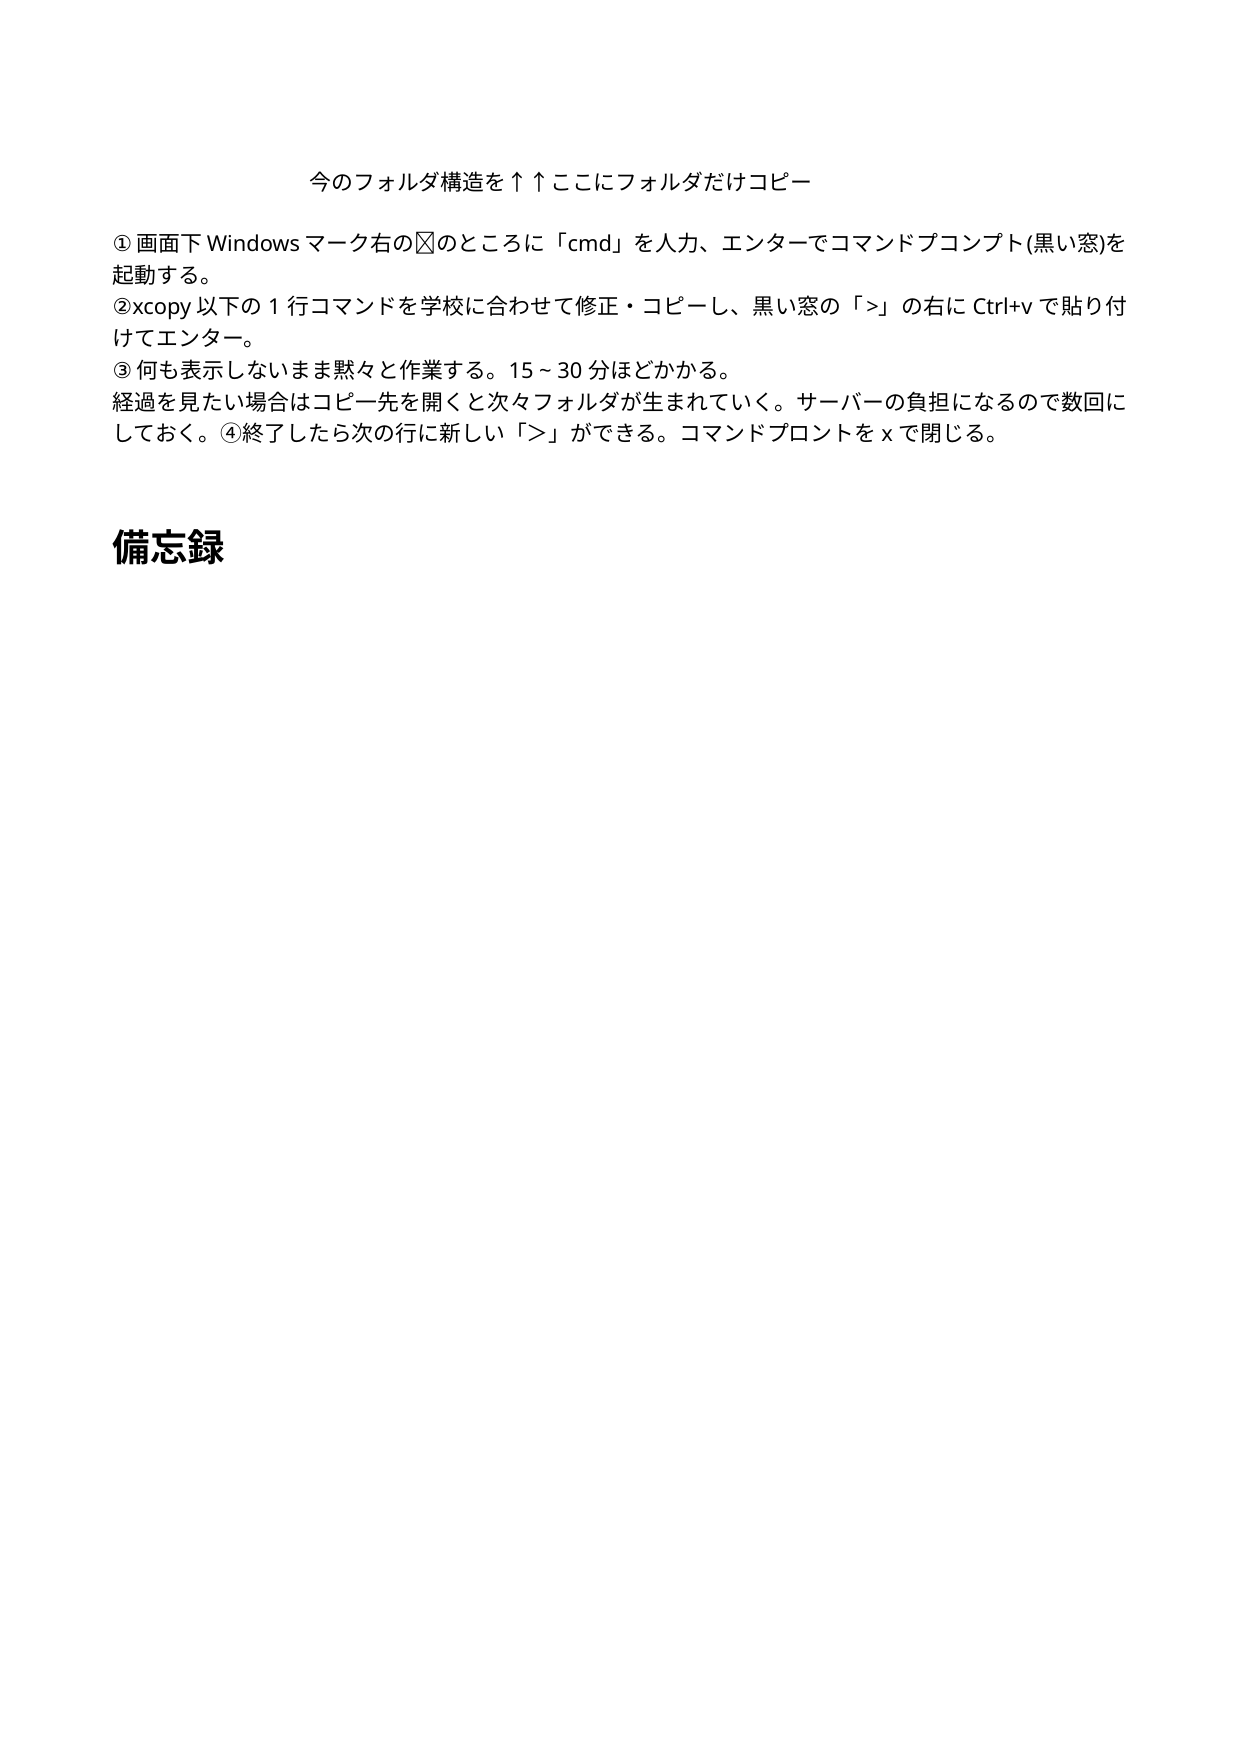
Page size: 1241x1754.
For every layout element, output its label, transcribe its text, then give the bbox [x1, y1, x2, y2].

text ③何も表示しないまま黙々と作業する。15 ~ 30 分ほどかかる。 [112, 353, 1128, 384]
text 今のフォルダ構造を↑↑ここにフォルダだけコピー [112, 164, 1128, 196]
text 経過を見たい場合はコピ一先を開くと次々フォルダが生まれていく。サーバーの負担になるので数回にしておく。④終了したら次の行に新しい「＞」ができる。コマンドプロントを x で閉じる。 [112, 384, 1128, 448]
text ②xcopy以下の 1 行コマンドを学校に合わせて修正・コピーし、黒い窓の「>」の右にCtrl+v で貼り付けてエンター。 [112, 289, 1128, 353]
text ①画面下Windowsマーク右ののところに「cmd」を人力、エンターでコマンドプコンプト(黒い窓)を起動する。 [112, 226, 1128, 289]
subtitle 備忘録 [112, 508, 1128, 583]
